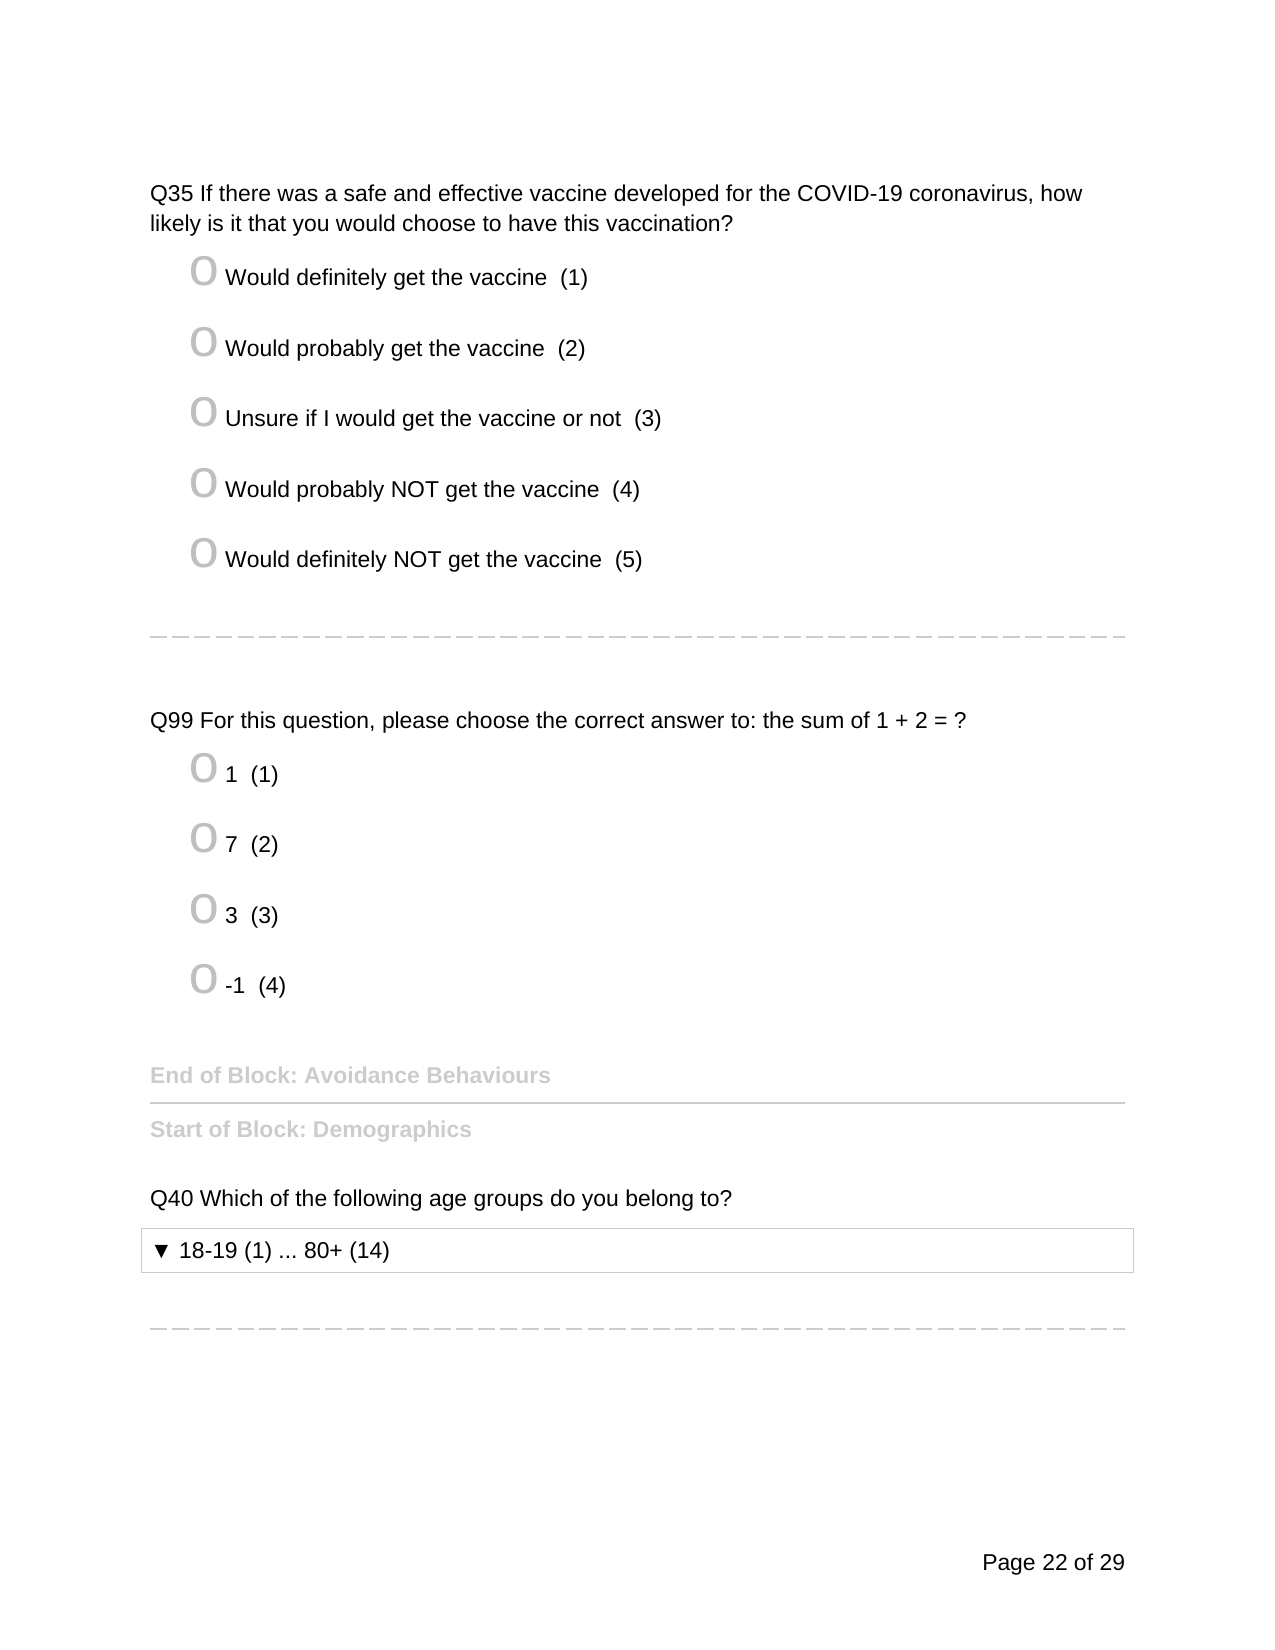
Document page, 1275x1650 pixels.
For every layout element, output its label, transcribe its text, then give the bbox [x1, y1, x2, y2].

text Start of Block: Demographics [150, 1116, 1125, 1142]
list Would definitely get the vaccine (1) [187, 241, 1125, 302]
text End of Block: Avoidance Behaviours [150, 1062, 1125, 1088]
list Would probably NOT get the vaccine (4) [187, 452, 1125, 513]
text Q40 Which of the following age groups do you belong to? [150, 1185, 1125, 1212]
list 1 (1) [187, 737, 1125, 799]
list 3 (3) [187, 878, 1125, 940]
text ▼ 18-19 (1) ... 80+ (14) [142, 1229, 1133, 1272]
text Q99 For this question, please choose the correct answer to: the sum of 1 + 2 = ? [150, 707, 1125, 733]
list Would definitely NOT get the vaccine (5) [187, 523, 1125, 584]
list Would probably get the vaccine (2) [187, 311, 1125, 372]
list Unsure if I would get the vaccine or not (3) [187, 382, 1125, 443]
text Q35 If there was a safe and effective vaccine developed for the COVID-19 coronavirus, how likely is it that you would choose to have this vaccination? [150, 180, 1125, 237]
list -1 (4) [187, 949, 1125, 1010]
list 7 (2) [187, 808, 1125, 869]
